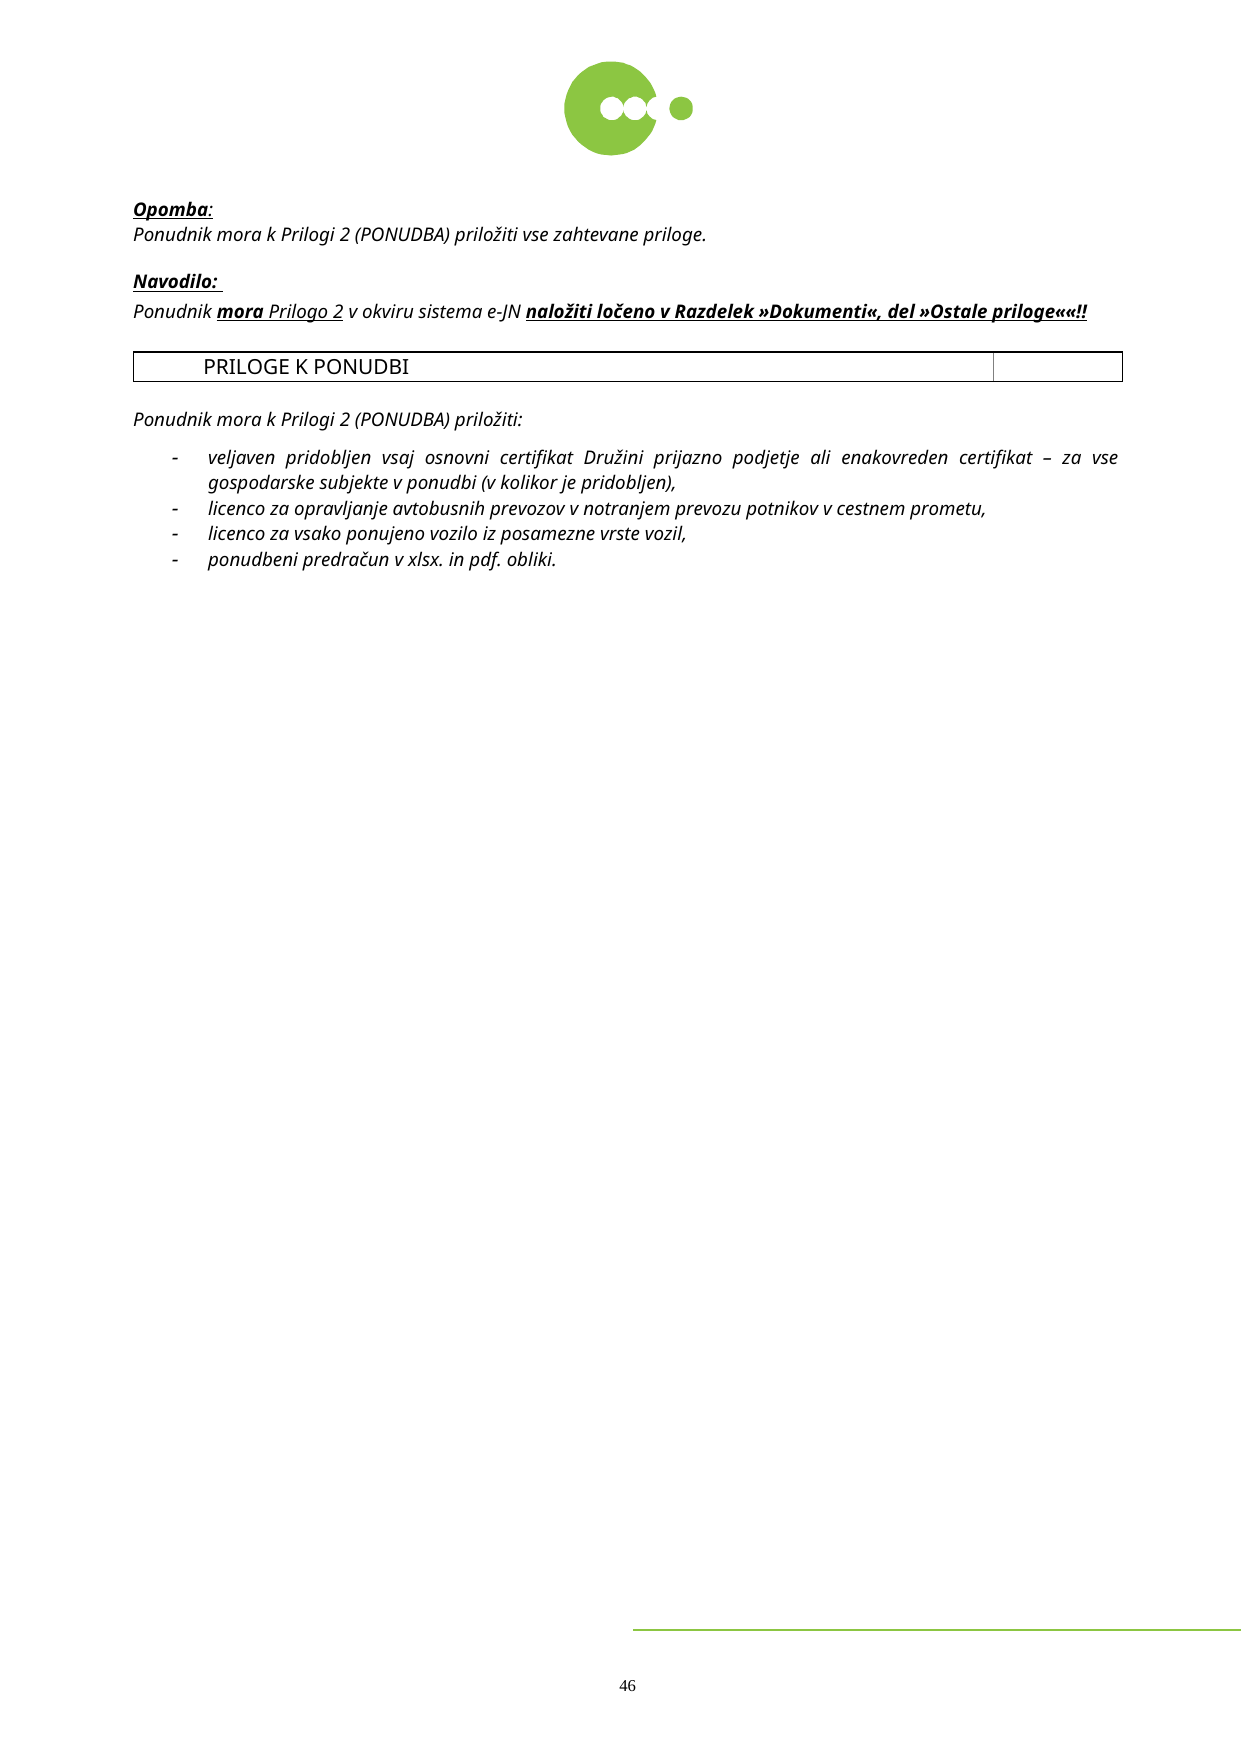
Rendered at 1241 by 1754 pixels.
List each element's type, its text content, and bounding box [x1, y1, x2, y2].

list licenco za opravljanje avtobusnih prevozov v notranjem prevozu potnikov v cestnem prometu, [170, 495, 1122, 521]
table_header [134, 353, 196, 381]
table_header [994, 353, 1088, 381]
table_header [1088, 353, 1122, 381]
list veljaven pridobljen vsaj osnovni certifikat Družini prijazno podjetje ali enakovreden certifikat – za vse gospodarske subjekte v ponudbi (v kolikor je pridobljen), [170, 444, 1122, 495]
list licenco za vsako ponujeno vozilo iz posamezne vrste vozil, [170, 521, 1122, 546]
text Navodilo: [133, 269, 1122, 294]
text Opomba: [133, 196, 1122, 222]
list ponudbeni predračun v xlsx. in pdf. obliki. [170, 546, 1122, 572]
text Ponudnik mora k Prilogi 2 (PONUDBA) priložiti: [133, 406, 1122, 432]
text Ponudnik mora k Prilogi 2 (PONUDBA) priložiti vse zahtevane priloge. [133, 222, 1122, 247]
table_header PRILOGE K PONUDBI [196, 353, 993, 381]
text Ponudnik mora Prilogo 2 v okviru sistema e-JN naložiti ločeno v Razdelek »Dokumenti«, del »Ostale priloge««!! [133, 298, 1122, 324]
